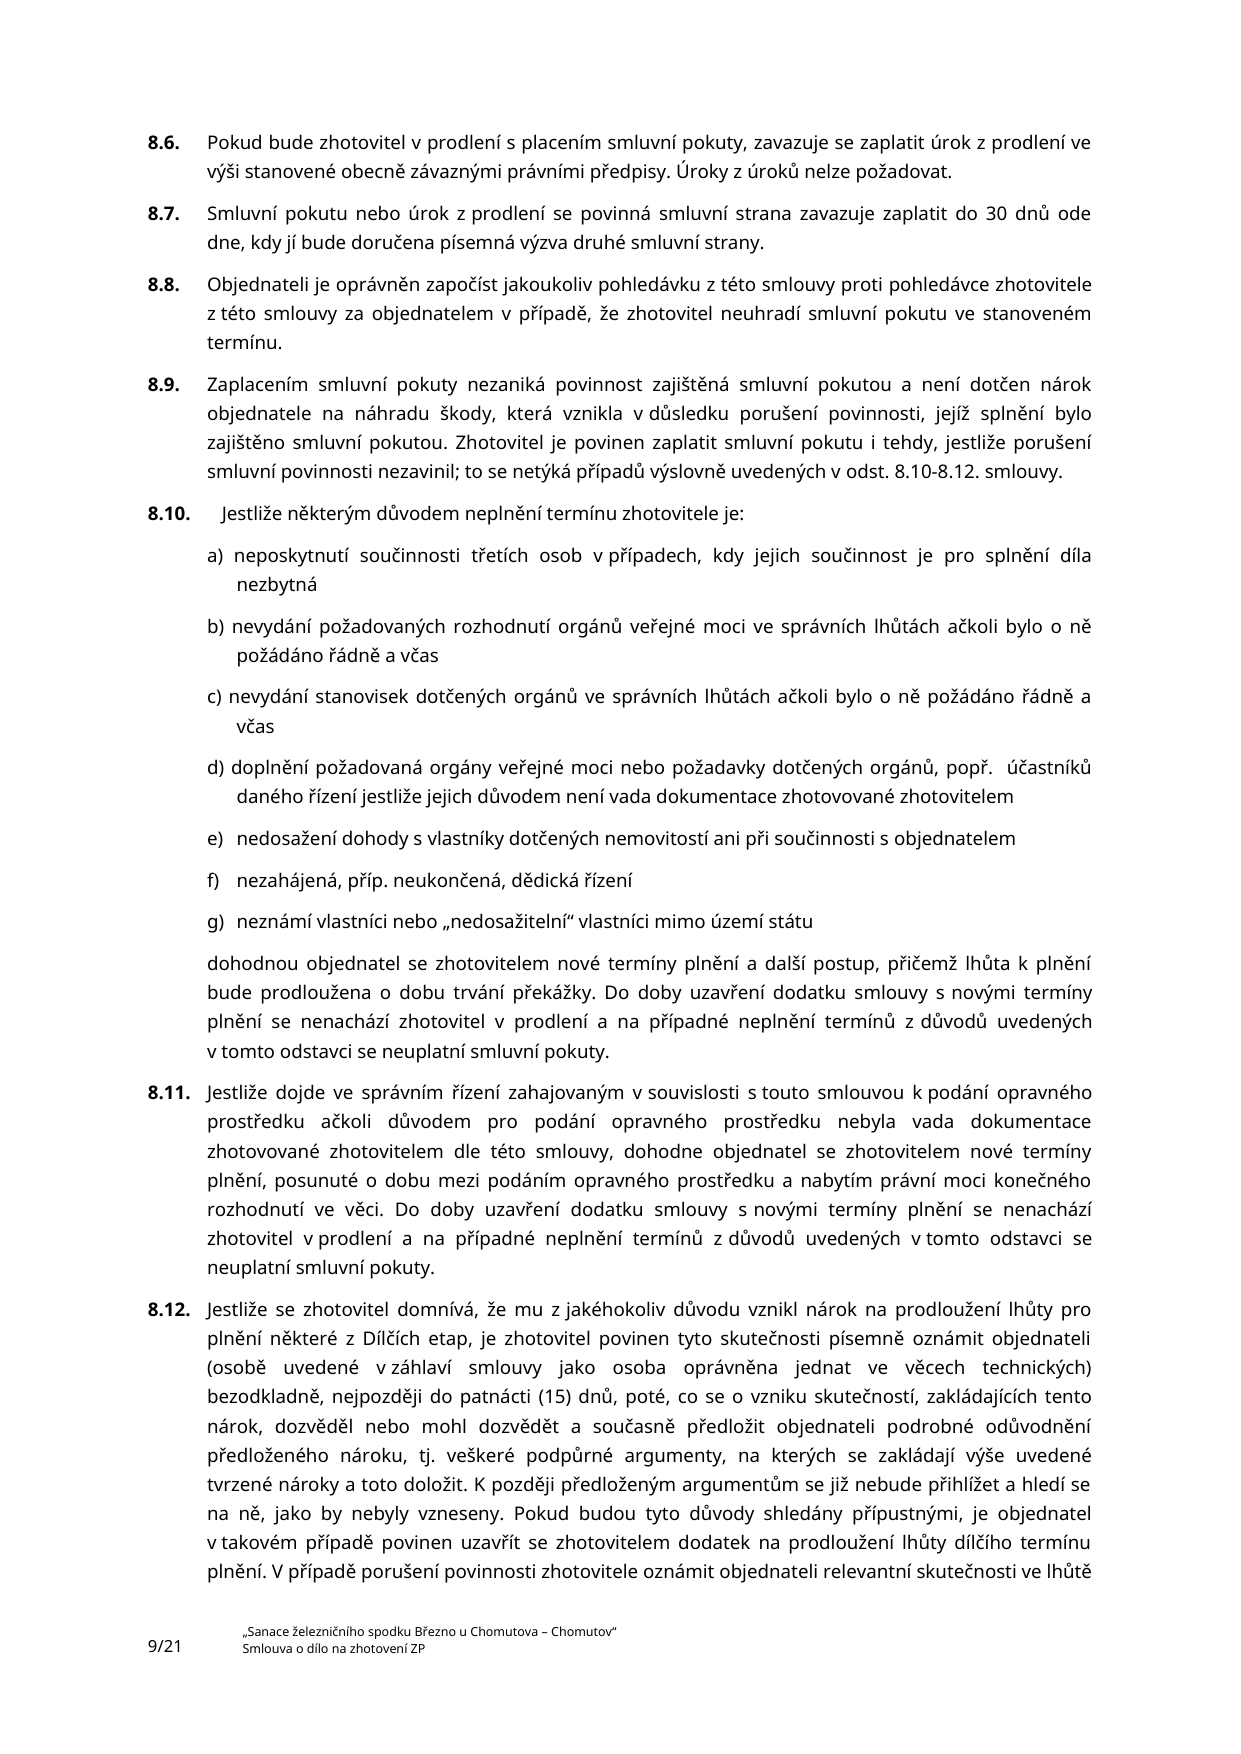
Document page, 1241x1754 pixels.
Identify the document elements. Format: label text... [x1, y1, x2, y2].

text f) nezahájená, příp. neukončená, dědická řízení [207, 864, 1092, 893]
text c) nevydání stanovisek dotčených orgánů ve správních lhůtách ačkoli bylo o ně požádáno řádně a včas [207, 681, 1092, 739]
text dohodnou objednatel se zhotovitelem nové termíny plnění a další postup, přičemž lhůta k plnění bude prodloužena o dobu trvání překážky. Do doby uzavření dodatku smlouvy s novými termíny plnění se nenachází zhotovitel v prodlení a na případné neplnění termínů z důvodů uvedených v tomto odstavci se neuplatní smluvní pokuty. [207, 947, 1092, 1064]
text e) nedosažení dohody s vlastníky dotčených nemovitostí ani při součinnosti s objednatelem [207, 822, 1092, 851]
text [148, 1293, 1092, 1585]
text 8.7. Smluvní pokutu nebo úrok z prodlení se povinná smluvní strana zavazuje zaplatit do 30 dnů ode dne, kdy jí bude doručena písemná výzva druhé smluvní strany. [148, 197, 1092, 256]
text b) nevydání požadovaných rozhodnutí orgánů veřejné moci ve správních lhůtách ačkoli bylo o ně požádáno řádně a včas [207, 610, 1092, 668]
text d) doplnění požadovaná orgány veřejné moci nebo požadavky dotčených orgánů, popř. účastníků daného řízení jestliže jejich důvodem není vada dokumentace zhotovované zhotovitelem [207, 751, 1092, 810]
text 8.8. Objednateli je oprávněn započíst jakoukoliv pohledávku z této smlouvy proti pohledávce zhotovitele z této smlouvy za objednatelem v případě, že zhotovitel neuhradí smluvní pokutu ve stanoveném termínu. [148, 268, 1092, 356]
text 8.6. Pokud bude zhotovitel v prodlení s placením smluvní pokuty, zavazuje se zaplatit úrok z prodlení ve výši stanovené obecně závaznými právními předpisy. Úroky z úroků nelze požadovat. [148, 126, 1092, 185]
text 8.11. Jestliže dojde ve správním řízení zahajovaným v souvislosti s touto smlouvou k podání opravného prostředku ačkoli důvodem pro podání opravného prostředku nebyla vada dokumentace zhotovované zhotovitelem dle této smlouvy, dohodne objednatel se zhotovitelem nové termíny plnění, posunuté o dobu mezi podáním opravného prostředku a nabytím právní moci konečného rozhodnutí ve věci. Do doby uzavření dodatku smlouvy s novými termíny plnění se nenachází zhotovitel v prodlení a na případné neplnění termínů z důvodů uvedených v tomto odstavci se neuplatní smluvní pokuty. [148, 1076, 1092, 1281]
text 8.9. Zaplacením smluvní pokuty nezaniká povinnost zajištěná smluvní pokutou a není dotčen nárok objednatele na náhradu škody, která vznikla v důsledku porušení povinnosti, jejíž splnění bylo zajištěno smluvní pokutou. Zhotovitel je povinen zaplatit smluvní pokutu i tehdy, jestliže porušení smluvní povinnosti nezavinil; to se netýká případů výslovně uvedených v odst. 8.10-8.12. smlouvy. [148, 368, 1092, 485]
text a) neposkytnutí součinnosti třetích osob v případech, kdy jejich součinnost je pro splnění díla nezbytná [207, 539, 1092, 597]
text 8.10. Jestliže některým důvodem neplnění termínu zhotovitele je: [148, 497, 1092, 526]
text g) neznámí vlastníci nebo „nedosažitelní“ vlastníci mimo území státu [207, 906, 1092, 935]
